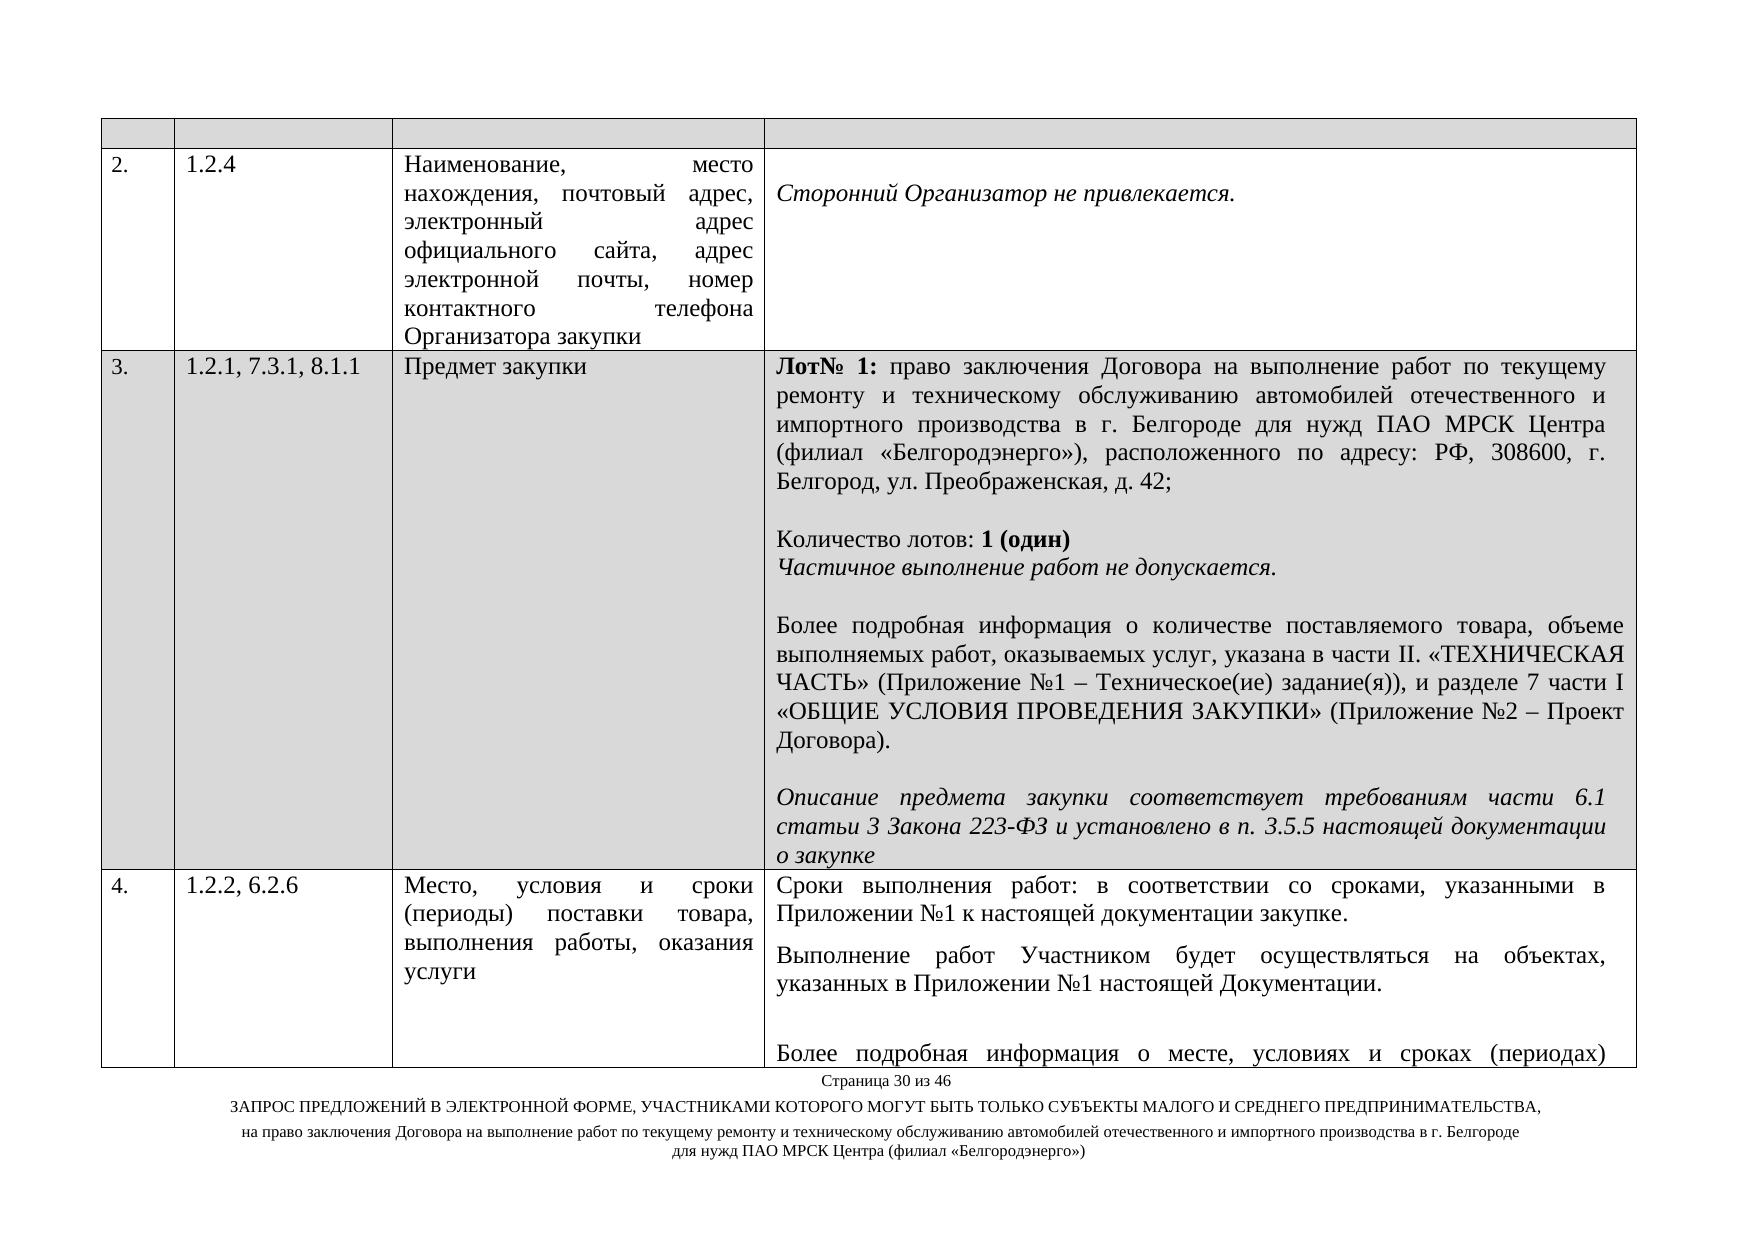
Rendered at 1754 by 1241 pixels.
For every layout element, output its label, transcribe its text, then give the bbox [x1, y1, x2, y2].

table_cell [102, 870, 174, 1067]
table_cell [102, 119, 174, 148]
table_cell 1.2.4 [175, 149, 392, 350]
table_cell 1.2.1 [175, 119, 392, 148]
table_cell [765, 870, 1636, 1067]
table_cell [102, 149, 174, 350]
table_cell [765, 119, 1636, 148]
table_cell Предмет закупки [393, 351, 764, 869]
table_cell 1.2.1, 7.3.1, 8.1.1 [175, 351, 392, 869]
table_cell [102, 351, 174, 869]
table_cell 1.2.2, 6.2.6 [175, 870, 392, 1067]
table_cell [393, 870, 764, 1067]
table_cell Сторонний Организатор не привлекается. [765, 149, 1636, 350]
table_cell Лот№ 1: право заключения Договора на выполнение работ по текущему ремонту и техническому обслуживанию автомобилей отечественного и импортного производства в г. Белгороде для нужд ПАО МРСК Центра (филиал «Белгородэнерго»), расположенного по адресу: РФ, 308600, г. Белгород, ул. Преображенская, д. 42; Количество лотов: 1 (один) Частичное выполнение работ не допускается. Более подробная информация о количестве поставляемого товара, объеме выполняемых работ, оказываемых услуг, указана в части II. «ТЕХНИЧЕСКАЯ ЧАСТЬ» (Приложение №1 – Техническое(ие) задание(я)), и разделе 7 части I «ОБЩИЕ УСЛОВИЯ ПРОВЕДЕНИЯ ЗАКУПКИ» (Приложение №2 – Проект Договора). Описание предмета закупки соответствует требованиям части 6.1 статьи 3 Закона 223-ФЗ и установлено в п. 3.5.5 настоящей документации о закупке [765, 351, 1636, 869]
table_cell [393, 119, 764, 148]
table_cell Наименование, место нахождения, почтовый адрес, электронный адрес официального сайта, адрес электронной почты, номер контактного телефона Организатора закупки [393, 149, 764, 350]
